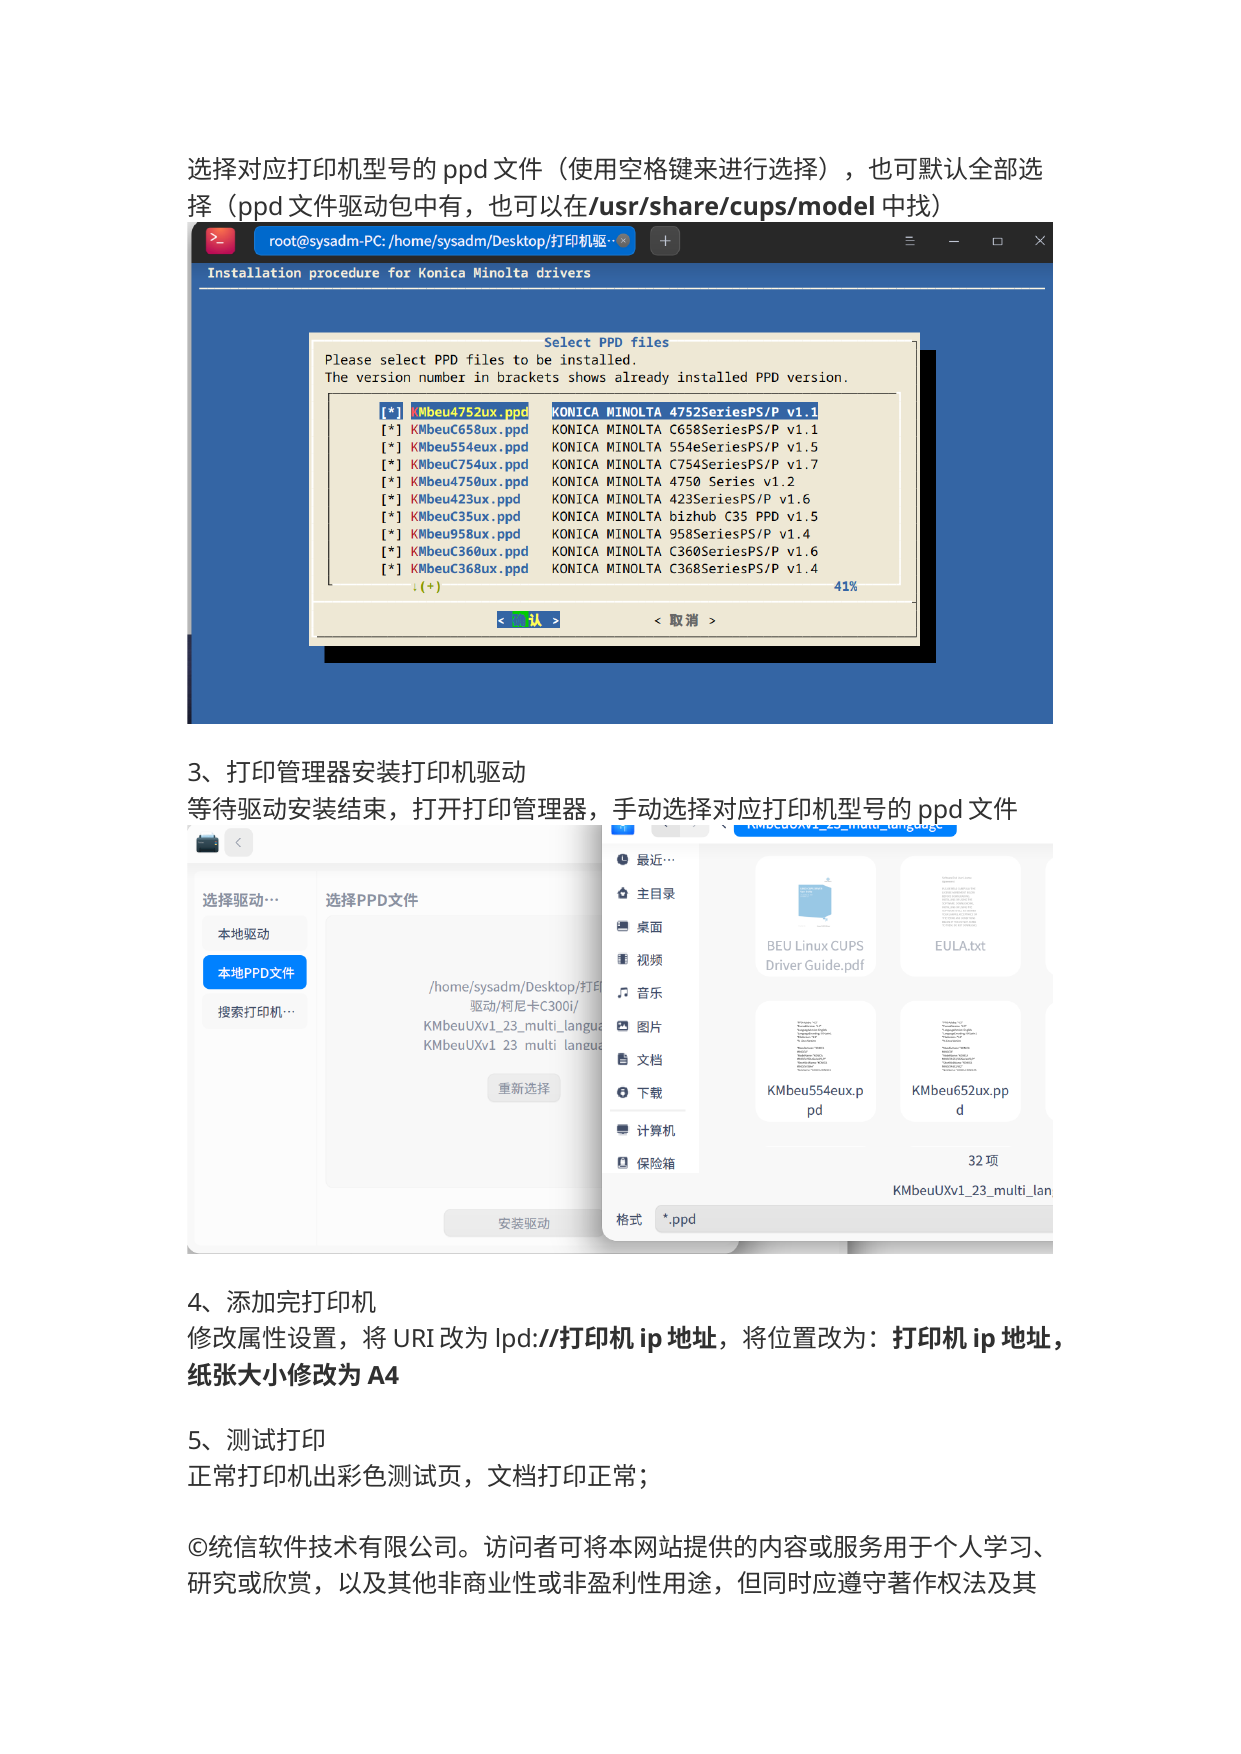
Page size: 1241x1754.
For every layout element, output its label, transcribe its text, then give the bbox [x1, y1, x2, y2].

text 修改属性设置，将URI改为lpd://打印机ip地址，将位置改为：打印机ip地址，纸张大小修改为A4 [187, 1319, 1053, 1391]
text 3、打印管理器安装打印机驱动 [187, 753, 1053, 789]
text 4、添加完打印机 [187, 1283, 1053, 1319]
picture [187, 825, 1053, 1254]
text 等待驱动安装结束，打开打印管理器，手动选择对应打印机型号的ppd文件 [187, 789, 1053, 825]
text 正常打印机出彩色测试页，文档打印正常； [187, 1457, 1053, 1493]
text 选择对应打印机型号的ppd文件（使用空格键来进行选择），也可默认全部选择（ppd文件驱动包中有，也可以在/usr/share/cups/model中找） [187, 150, 1053, 222]
picture [187, 222, 1053, 724]
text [187, 1527, 1053, 1599]
text 5、测试打印 [187, 1421, 1053, 1457]
